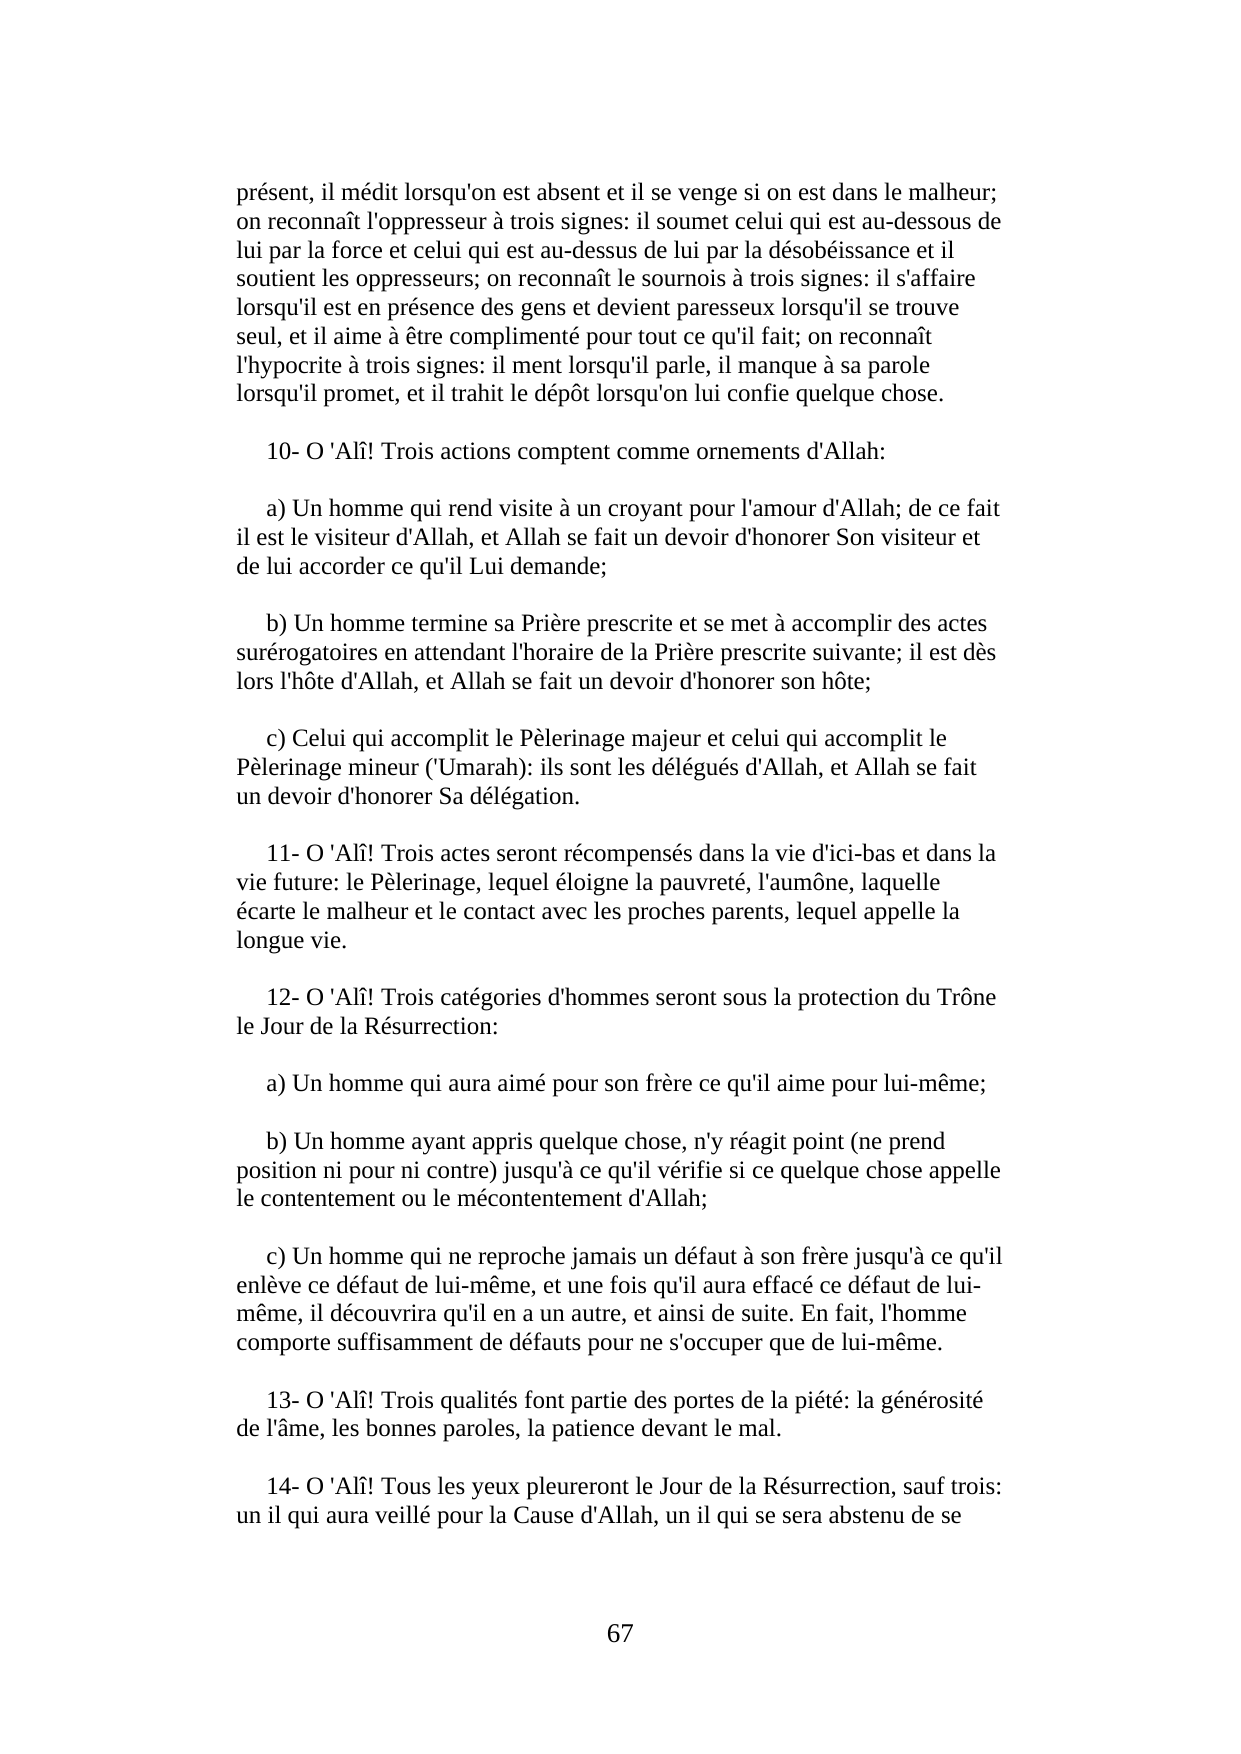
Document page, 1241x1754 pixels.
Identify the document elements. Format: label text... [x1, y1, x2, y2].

text 10- O 'Alî! Trois actions comptent comme ornements d'Allah: [236, 436, 1004, 465]
text a) Un homme qui rend visite à un croyant pour l'amour d'Allah; de ce fait il est le visiteur d'Allah, et Allah se fait un devoir d'honorer Son visiteur et de lui accorder ce qu'il Lui demande; [236, 493, 1004, 580]
text b) Un homme ayant appris quelque chose, n'y réagit point (ne prend position ni pour ni contre) jusqu'à ce qu'il vérifie si ce quelque chose appelle le contentement ou le mécontentement d'Allah; [236, 1126, 1004, 1212]
text 11- O 'Alî! Trois actes seront récompensés dans la vie d'ici-bas et dans la vie future: le Pèlerinage, lequel éloigne la pauvreté, l'aumône, laquelle écarte le malheur et le contact avec les proches parents, lequel appelle la longue vie. [236, 838, 1004, 953]
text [236, 1471, 1004, 1528]
text c) Celui qui accomplit le Pèlerinage majeur et celui qui accomplit le Pèlerinage mineur ('Umarah): ils sont les délégués d'Allah, et Allah se fait un devoir d'honorer Sa délégation. [236, 723, 1004, 810]
text 13- O 'Alî! Trois qualités font partie des portes de la piété: la générosité de l'âme, les bonnes paroles, la patience devant le mal. [236, 1385, 1004, 1442]
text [236, 177, 1004, 407]
text c) Un homme qui ne reproche jamais un défaut à son frère jusqu'à ce qu'il enlève ce défaut de lui-même, et une fois qu'il aura effacé ce défaut de lui-même, il découvrira qu'il en a un autre, et ainsi de suite. En fait, l'homme comporte suffisamment de défauts pour ne s'occuper que de lui-même. [236, 1241, 1004, 1356]
text a) Un homme qui aura aimé pour son frère ce qu'il aime pour lui-même; [236, 1068, 1004, 1097]
text 12- O 'Alî! Trois catégories d'hommes seront sous la protection du Trône le Jour de la Résurrection: [236, 982, 1004, 1040]
text b) Un homme termine sa Prière prescrite et se met à accomplir des actes surérogatoires en attendant l'horaire de la Prière prescrite suivante; il est dès lors l'hôte d'Allah, et Allah se fait un devoir d'honorer son hôte; [236, 608, 1004, 695]
